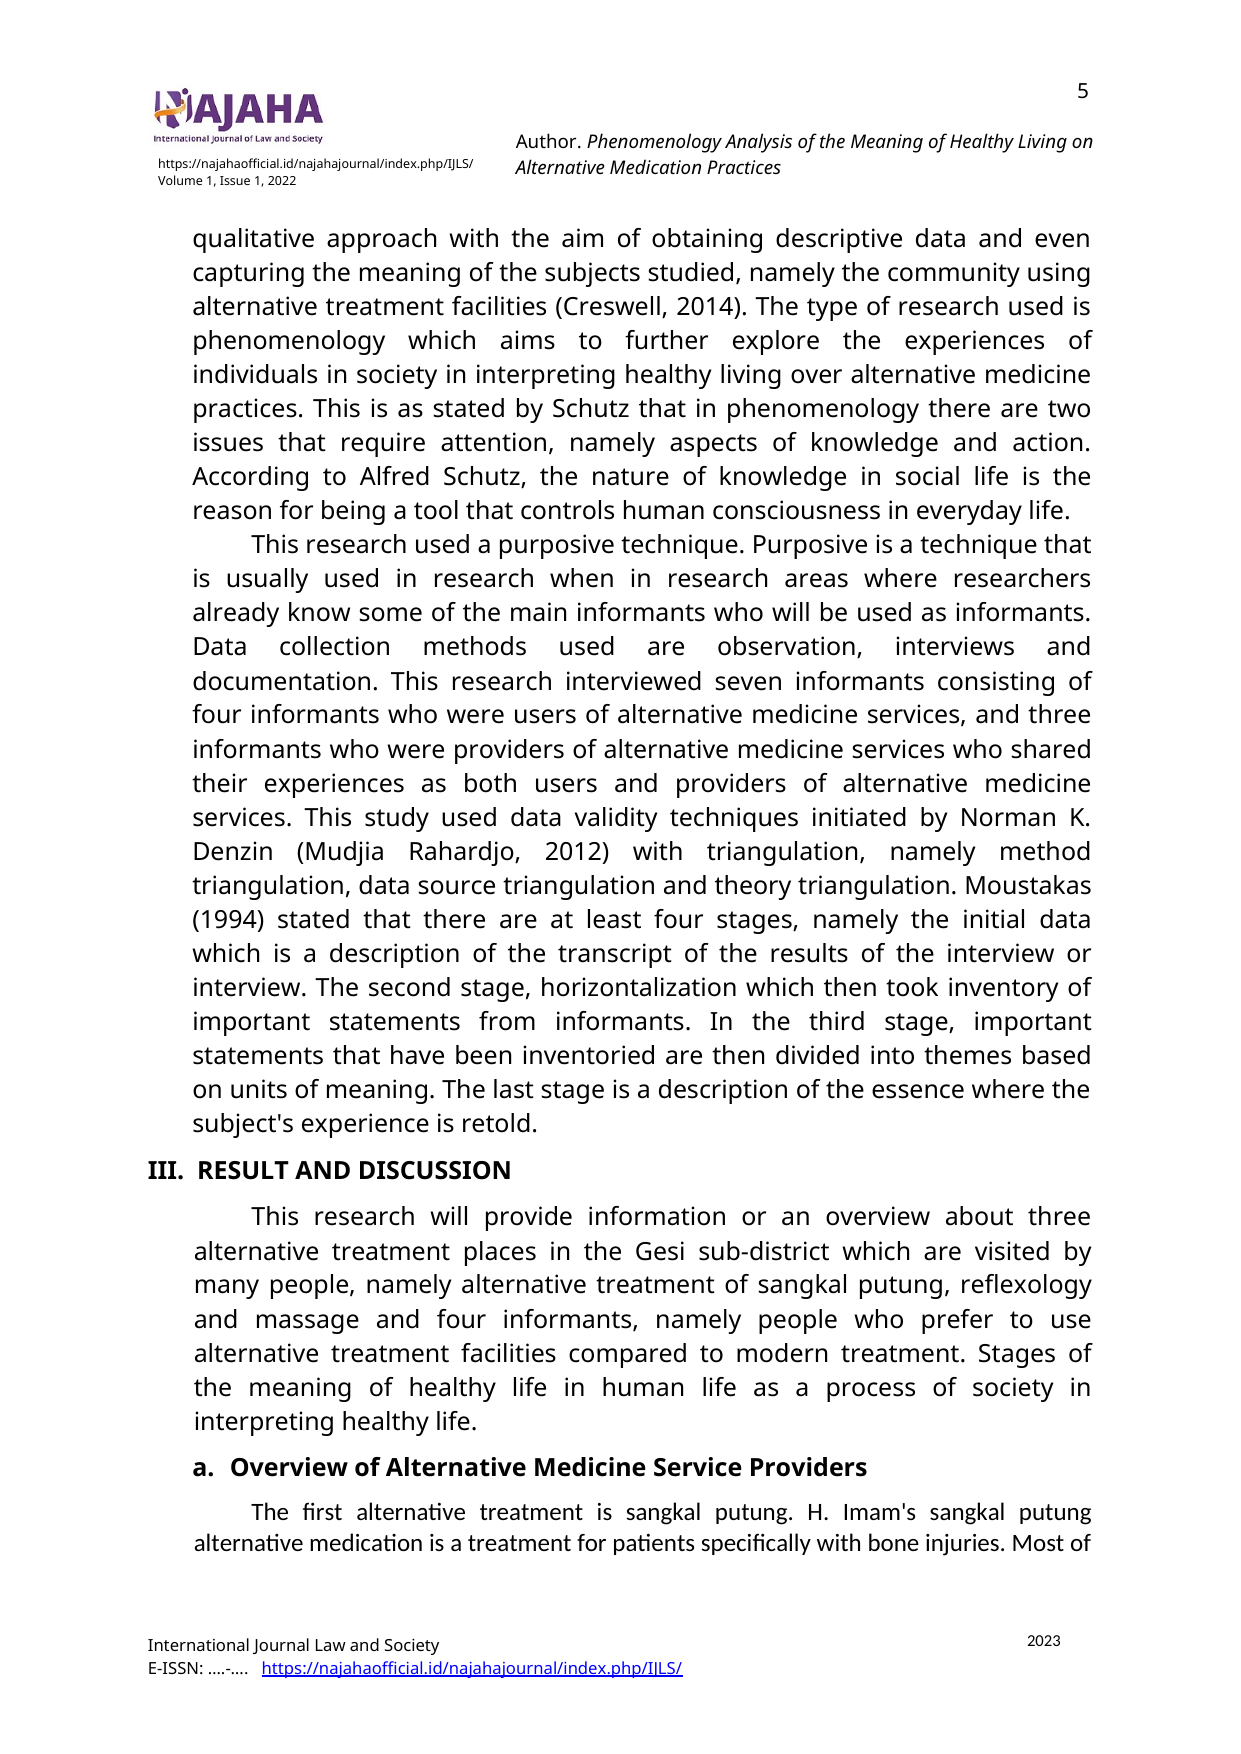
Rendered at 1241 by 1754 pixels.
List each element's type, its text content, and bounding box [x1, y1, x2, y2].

picture [147, 75, 328, 158]
list Overview of Alternative Medicine Service Providers [192, 1450, 1093, 1484]
list This research will provide information or an overview about three alternative treatment places in the Gesi sub-district which are visited by many people, namely alternative treatment of sangkal putung, reflexology and massage and four informants, namely people who prefer to use alternative treatment facilities compared to modern treatment. Stages of the meaning of healthy life in human life as a process of society in interpreting healthy life. [193, 1199, 1093, 1437]
text III. RESULT AND DISCUSSION [148, 1152, 1092, 1187]
text This research used a purposive technique. Purposive is a technique that is usually used in research when in research areas where researchers already know some of the main informants who will be used as informants. Data collection methods used are observation, interviews and documentation. This research interviewed seven informants consisting of four informants who were users of alternative medicine services, and three informants who were providers of alternative medicine services who shared their experiences as both users and providers of alternative medicine services. This study used data validity techniques initiated by Norman K. Denzin (Mudjia Rahardjo, 2012) with triangulation, namely method triangulation, data source triangulation and theory triangulation. Moustakas (1994) stated that there are at least four stages, namely the initial data which is a description of the transcript of the results of the interview or interview. The second stage, horizontalization which then took inventory of important statements from informants. In the third stage, important statements that have been inventoried are then divided into themes based on units of meaning. The last stage is a description of the essence where the subject's experience is retold. [192, 527, 1092, 1140]
